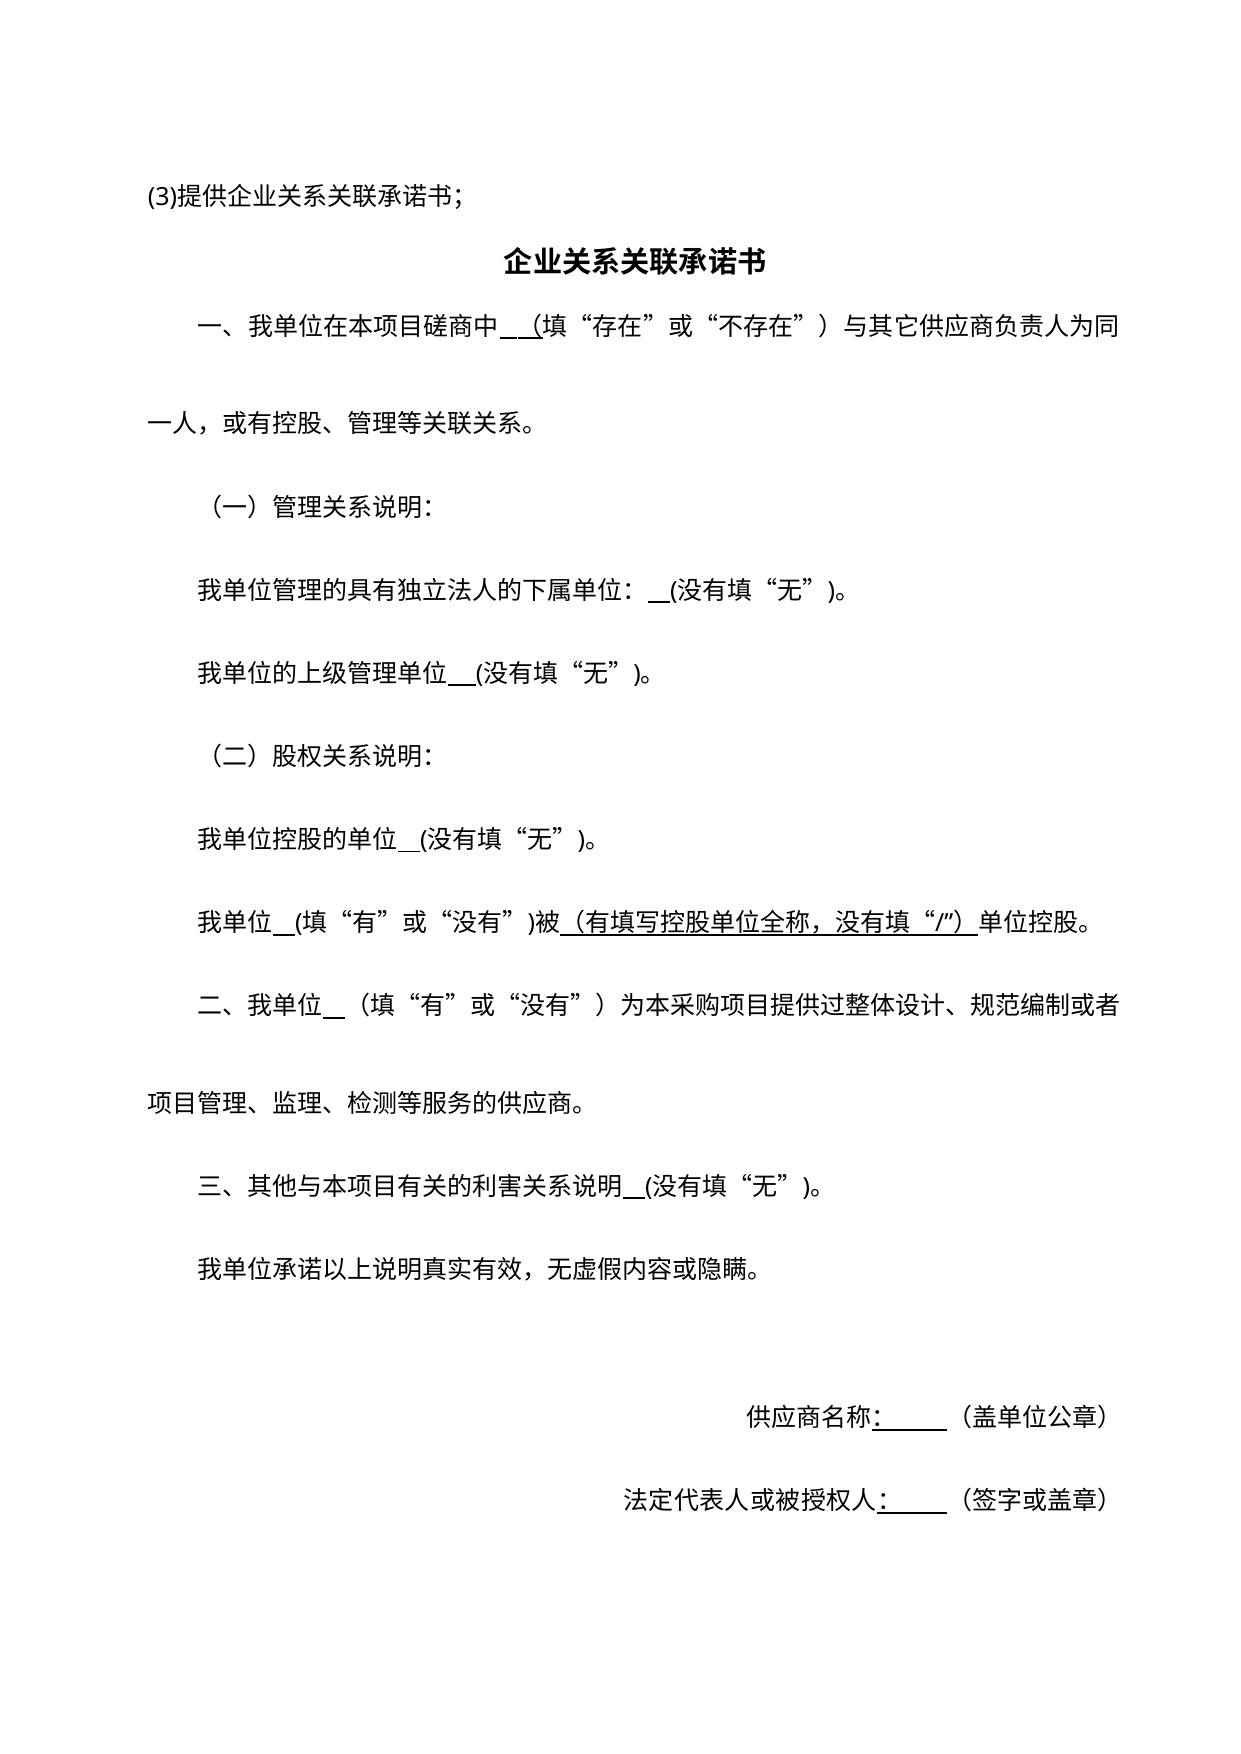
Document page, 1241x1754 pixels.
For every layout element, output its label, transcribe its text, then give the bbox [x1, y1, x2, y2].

text 我单位管理的具有独立法人的下属单位： (没有填“无”)。 [148, 556, 1122, 621]
text 法定代表人或被授权人： （签字或盖章） [148, 1466, 1122, 1531]
text 我单位承诺以上说明真实有效，无虚假内容或隐瞒。 [148, 1235, 1122, 1300]
text 我单位的上级管理单位 (没有填“无”)。 [148, 639, 1122, 704]
text 我单位 (填“有”或“没有”)被（有填写控股单位全称，没有填“/”）单位控股。 [148, 888, 1122, 953]
text （二）股权关系说明： [148, 722, 1122, 787]
text （一）管理关系说明： [148, 473, 1122, 538]
text 二、我单位 （填“有”或“没有”）为本采购项目提供过整体设计、规范编制或者项目管理、监理、检测等服务的供应商。 [148, 971, 1122, 1134]
text 三、其他与本项目有关的利害关系说明 (没有填“无”)。 [148, 1152, 1122, 1217]
text 企业关系关联承诺书 [148, 227, 1122, 292]
text 供应商名称： （盖单位公章） [148, 1383, 1122, 1448]
text 我单位控股的单位 (没有填“无”)。 [148, 805, 1122, 870]
text (3)提供企业关系关联承诺书； [148, 162, 1122, 227]
text 一、我单位在本项目磋商中 （填“存在”或“不存在”）与其它供应商负责人为同一人，或有控股、管理等关联关系。 [148, 292, 1122, 454]
